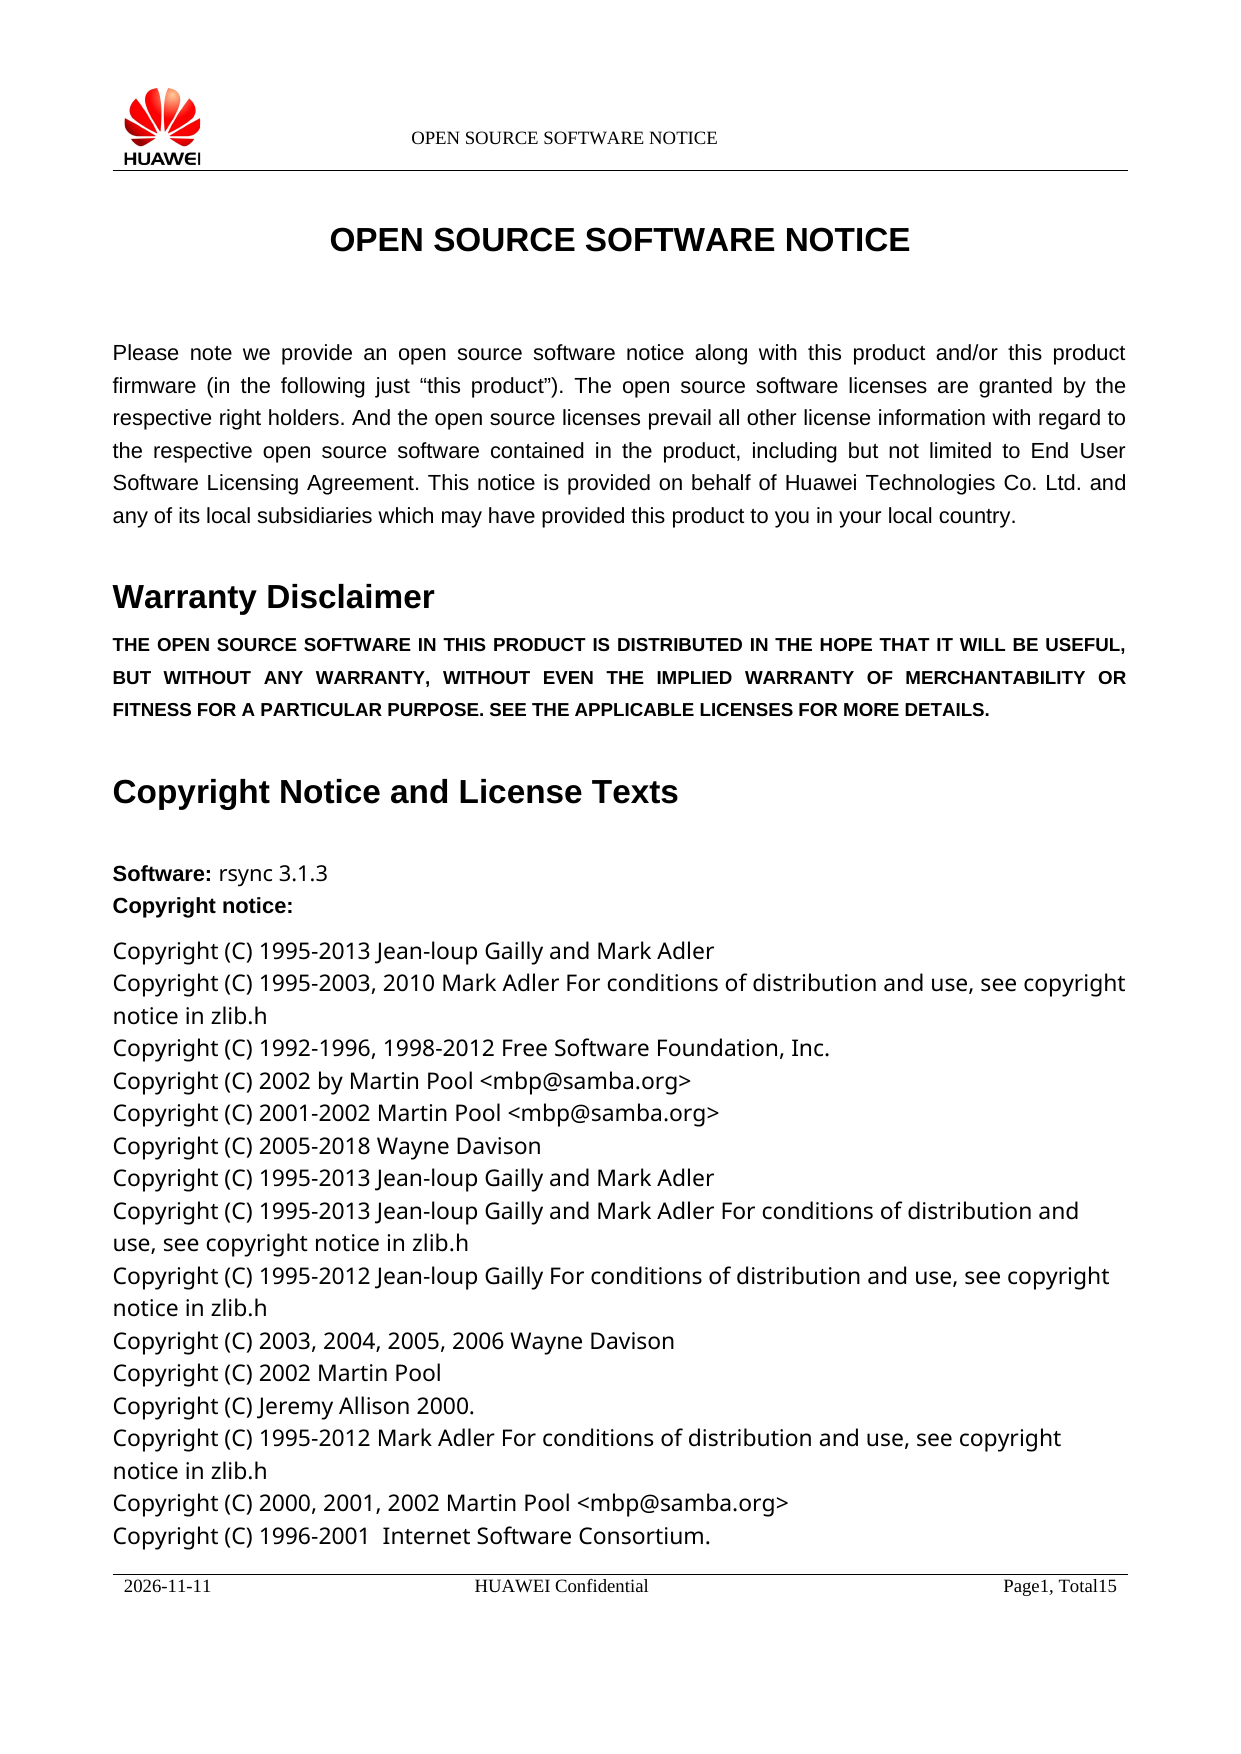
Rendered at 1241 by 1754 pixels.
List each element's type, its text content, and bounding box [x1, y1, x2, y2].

picture [124, 88, 201, 165]
text Copyright notice: [112, 889, 1128, 921]
text The open source software in this product is distributed in the hope that it will be useful, but WITHOUT ANY WARRANTY, without even the implied warranty of MERCHANTABILITY or FITNESS FOR A PARTICULAR PURPOSE. See the applicable licenses for more details. [112, 629, 1128, 726]
text Please note we provide an open source software notice along with this product and/or this product firmware (in the following just “this product”). The open source software licenses are granted by the respective right holders. And the open source licenses prevail all other license information with regard to the respective open source software contained in the product, including but not limited to End User Software Licensing Agreement. This notice is provided on behalf of Huawei Technologies Co. Ltd. and any of its local subsidiaries which may have provided this product to you in your local country. [112, 336, 1128, 531]
title Software: rsync 3.1.3 [112, 856, 1128, 889]
text OPEN SOURCE SOFTWARE NOTICE [112, 206, 1128, 271]
text Copyright Notice and License Texts [112, 759, 1128, 824]
text Warranty Disclaimer [112, 564, 1128, 629]
